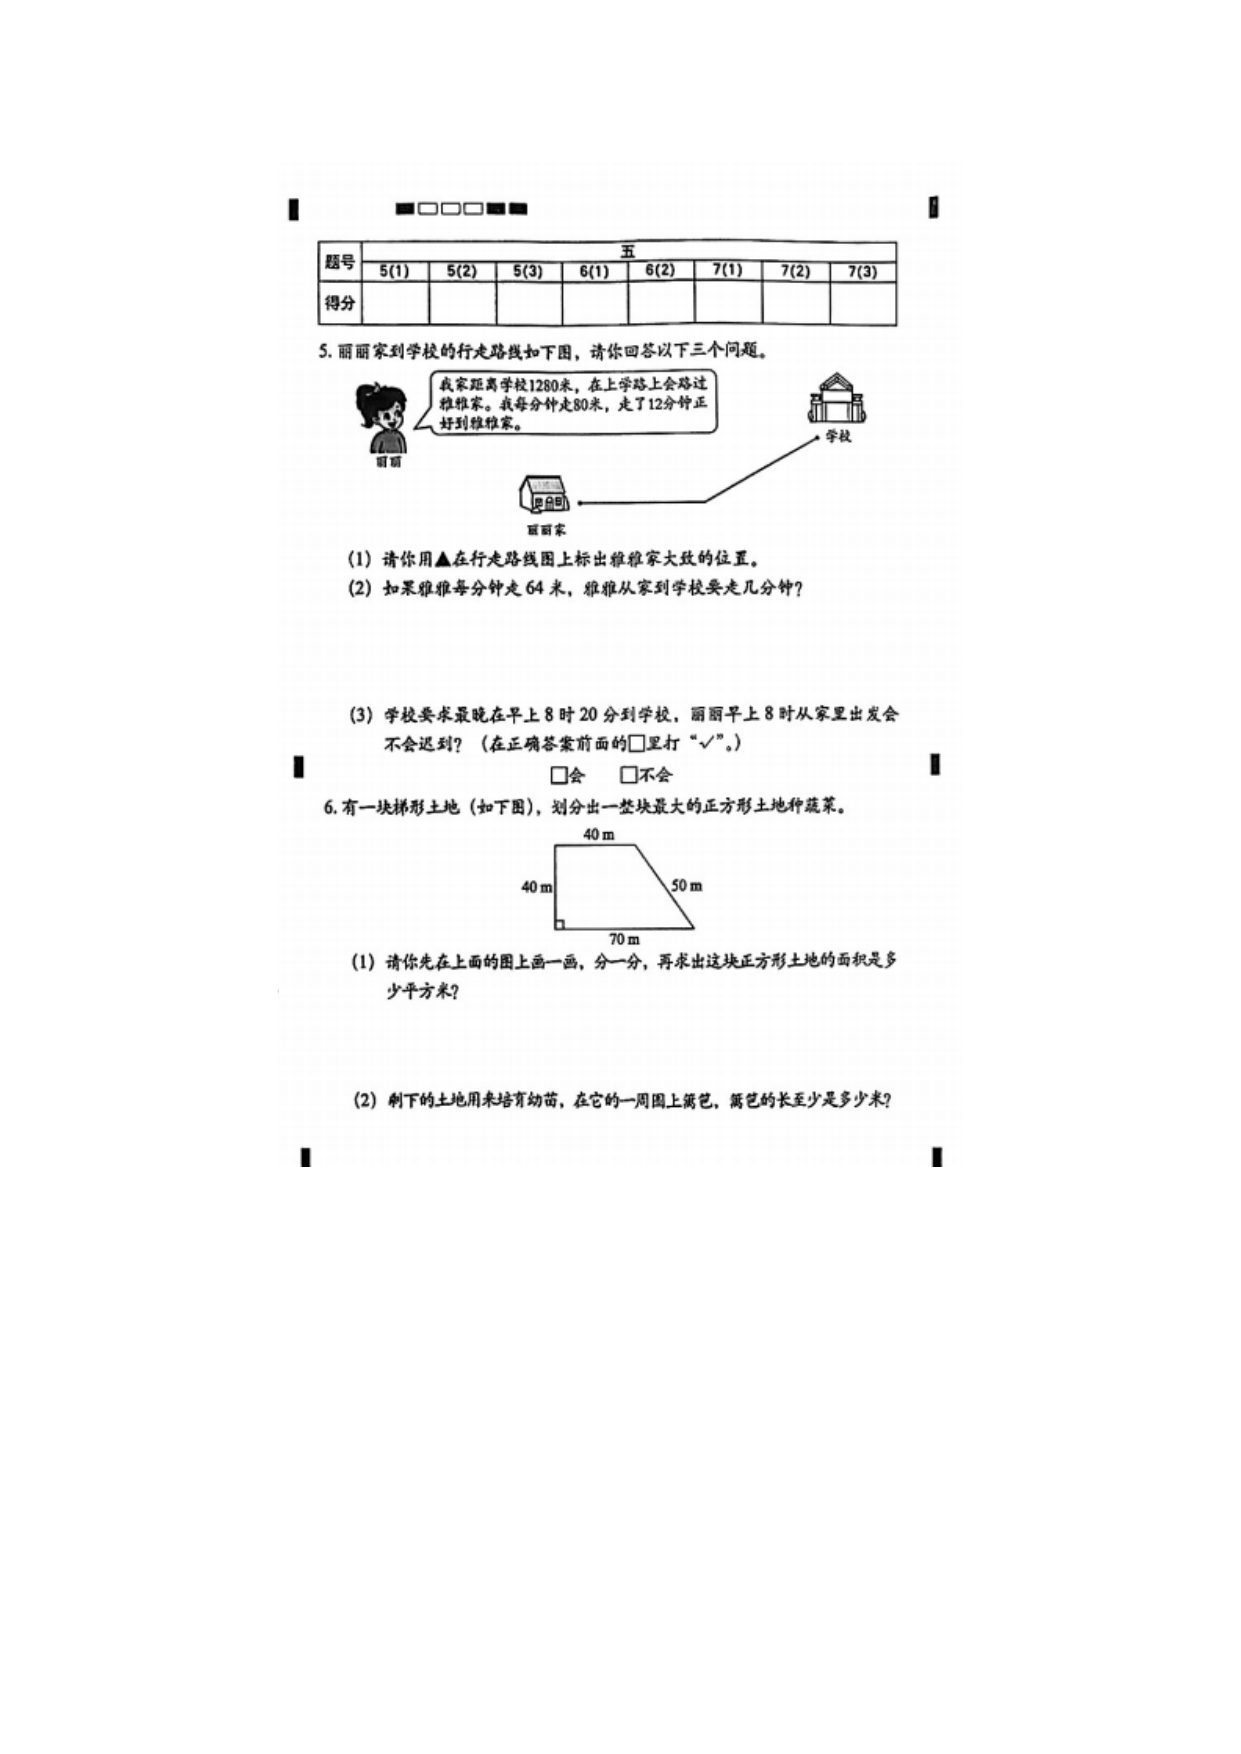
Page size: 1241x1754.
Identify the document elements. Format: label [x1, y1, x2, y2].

picture [277, 162, 963, 1167]
